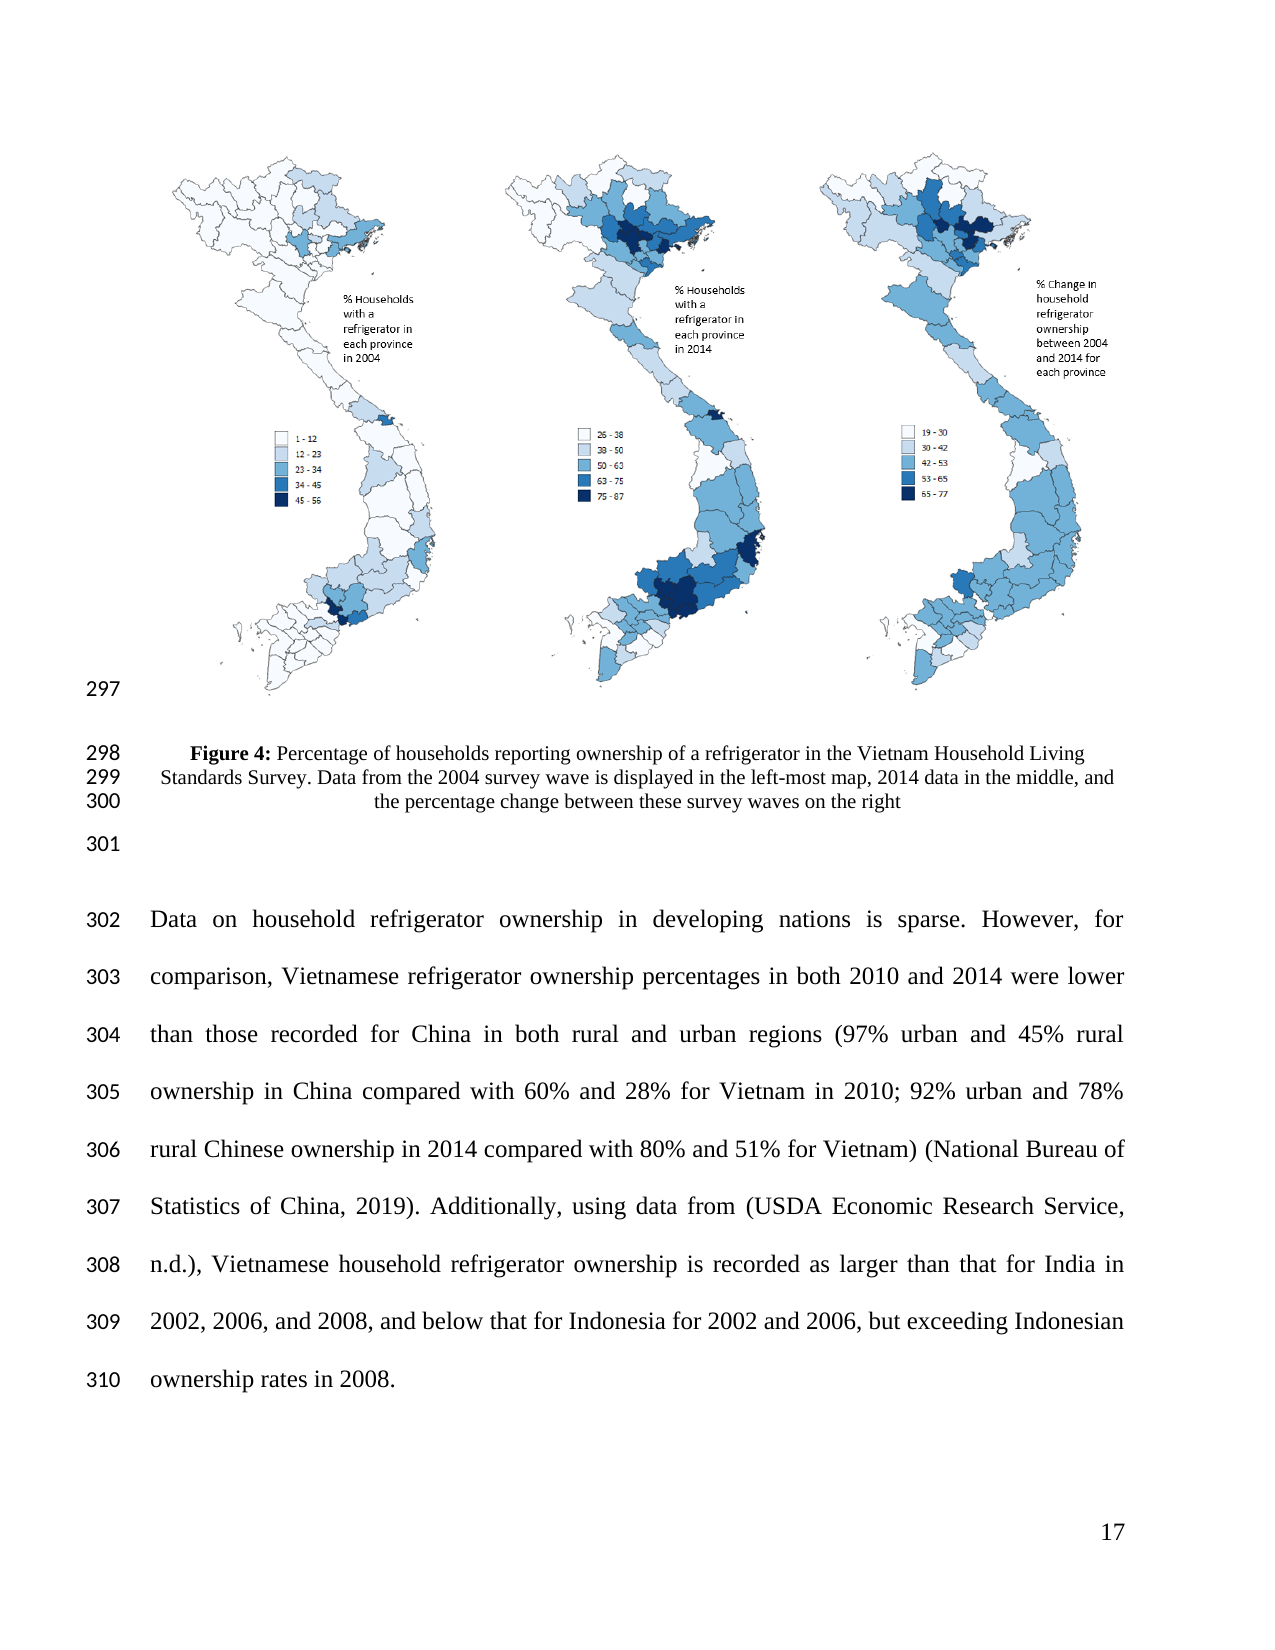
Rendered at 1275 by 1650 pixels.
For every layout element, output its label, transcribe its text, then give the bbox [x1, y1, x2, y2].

text Figure 4: Percentage of households reporting ownership of a refrigerator in the Vietnam Household Living Standards Survey. Data from the 2004 survey wave is displayed in the left-most map, 2014 data in the middle, and the percentage change between these survey waves on the right [150, 741, 1125, 813]
text Data on household refrigerator ownership in developing nations is sparse. However, for comparison, Vietnamese refrigerator ownership percentages in both 2010 and 2014 were lower than those recorded for China in both rural and urban regions (97% urban and 45% rural ownership in China compared with 60% and 28% for Vietnam in 2010; 92% urban and 78% rural Chinese ownership in 2014 compared with 80% and 51% for Vietnam) (National Bureau of Statistics of China, 2019). Additionally, using data from (USDA Economic Research Service, n.d.), Vietnamese household refrigerator ownership is recorded as larger than that for India in 2002, 2006, and 2008, and below that for Indonesia for 2002 and 2006, but exceeding Indonesian ownership rates in 2008. [150, 904, 1125, 1392]
picture [150, 150, 1125, 696]
